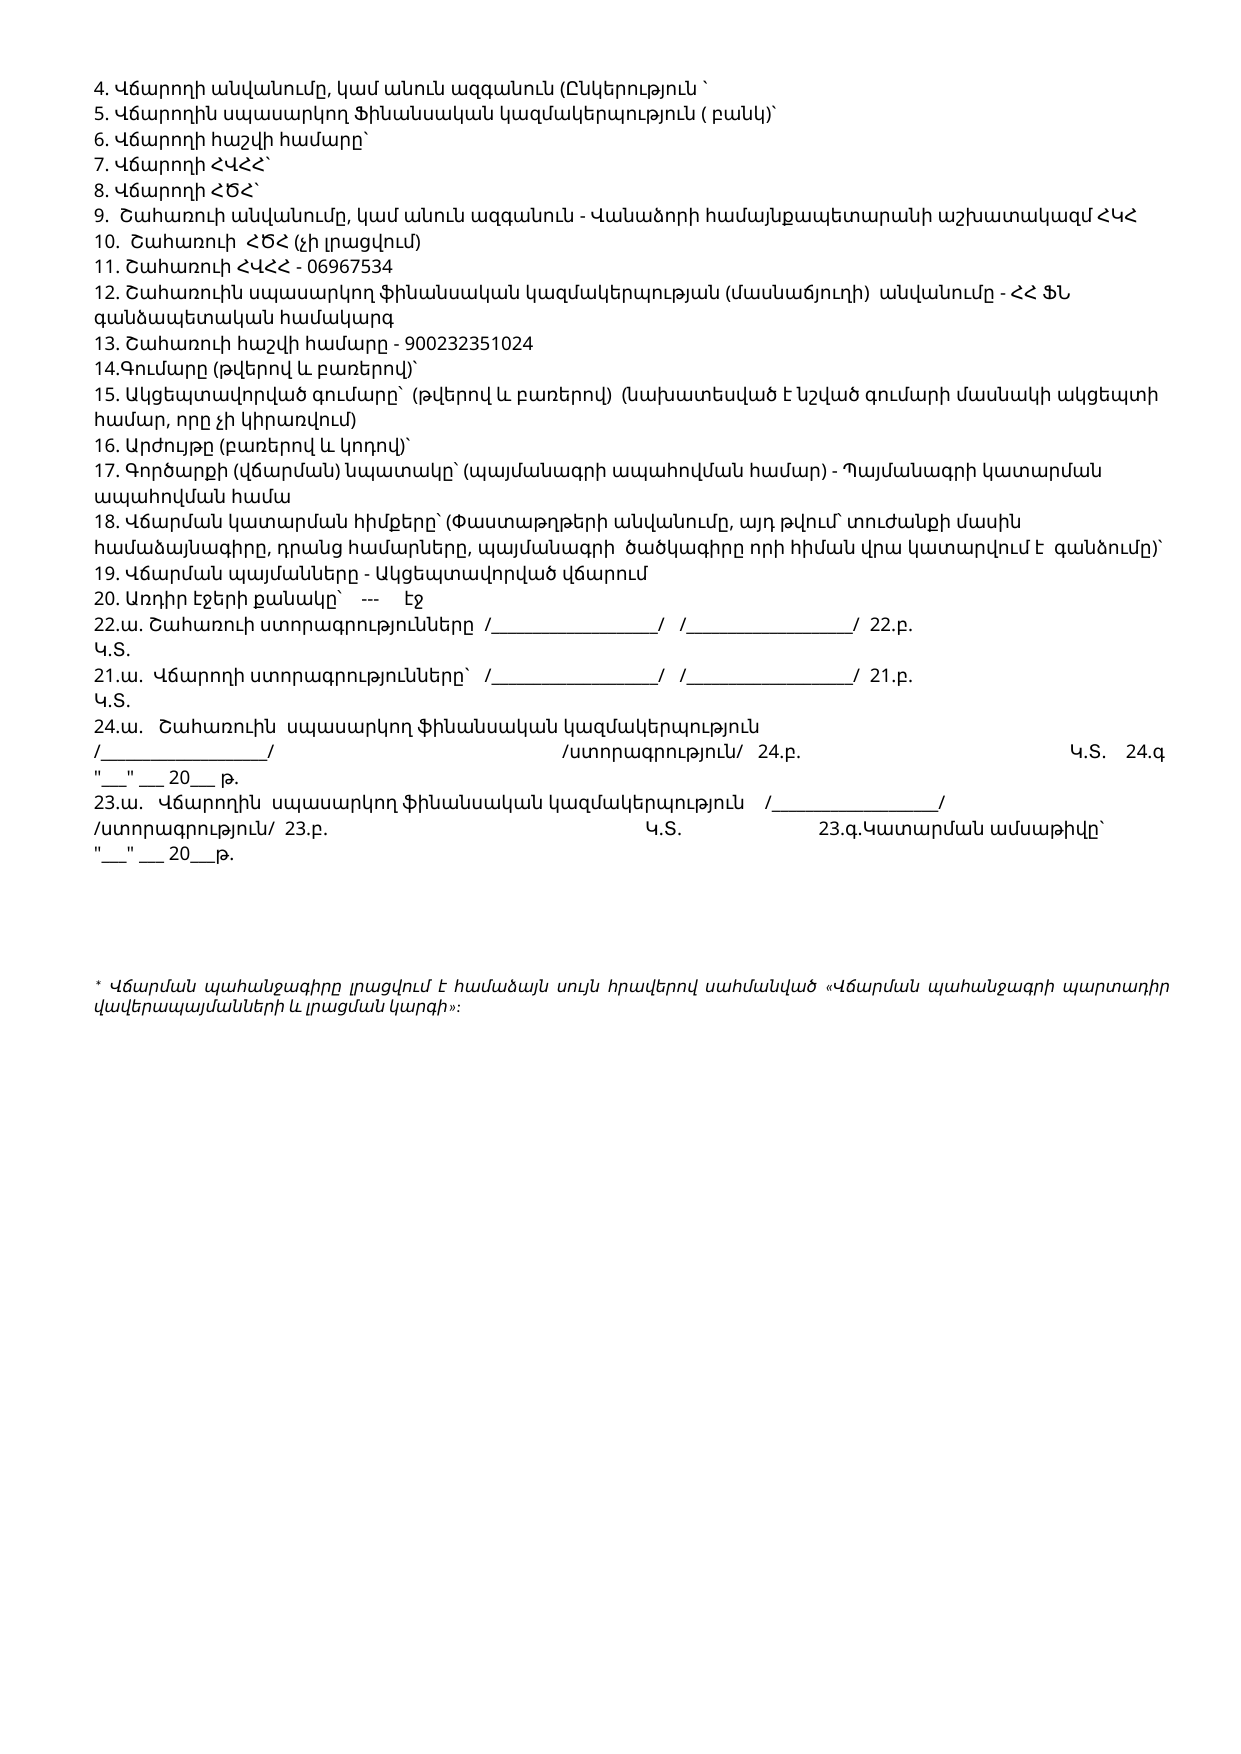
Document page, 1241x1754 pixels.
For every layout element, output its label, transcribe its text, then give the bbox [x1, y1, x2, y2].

text * Վճարման պահանջագիրը լրացվում է համաձայն սույն հրավերով սահմանված «Վճարման պահանջագրի պարտադիր վավերապայմանների և լրացման կարգի»: [94, 976, 1171, 1017]
